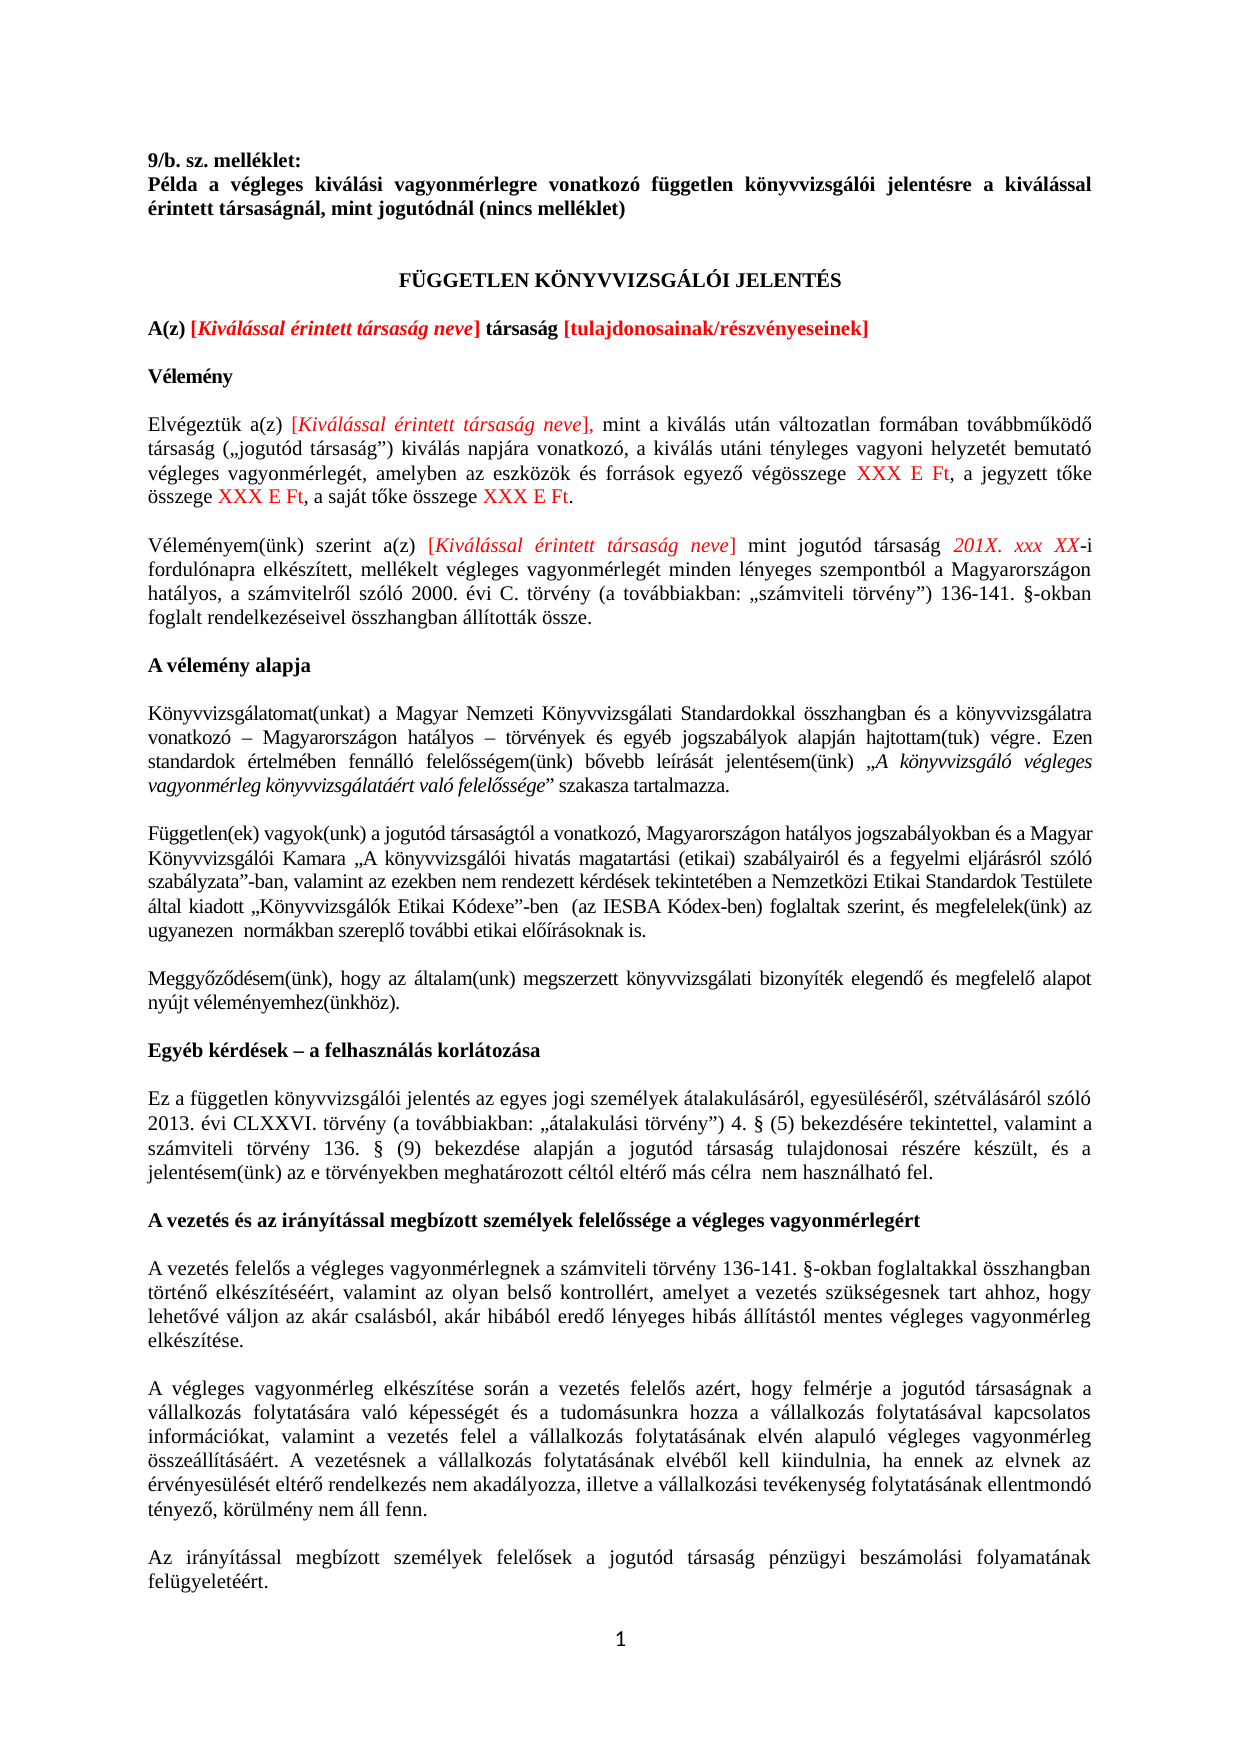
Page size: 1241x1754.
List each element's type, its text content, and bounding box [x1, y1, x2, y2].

text A vezetés felelős a végleges vagyonmérlegnek a számviteli törvény 136-141. §-okban foglaltakkal összhangban történő elkészítéséért, valamint az olyan belső kontrollért, amelyet a vezetés szükségesnek tart ahhoz, hogy lehetővé váljon az akár csalásból, akár hibából eredő lényeges hibás állítástól mentes végleges vagyonmérleg elkészítése. [148, 1256, 1093, 1352]
text Véleményem(ünk) szerint a(z) [Kiválással érintett társaság neve] mint jogutód társaság 201X. xxx XX-i fordulónapra elkészített, mellékelt végleges vagyonmérlegét minden lényeges szempontból a Magyarországon hatályos, a számvitelről szóló 2000. évi C. törvény (a továbbiakban: „számviteli törvény”) 136-141. §-okban foglalt rendelkezéseivel összhangban állították össze. [148, 533, 1093, 629]
text Egyéb kérdések – a felhasználás korlátozása [148, 1038, 1093, 1062]
text Elvégeztük a(z) [Kiválással érintett társaság neve], mint a kiválás után változatlan formában továbbműködő társaság („jogutód társaság”) kiválás napjára vonatkozó, a kiválás utáni tényleges vagyoni helyzetét bemutató végleges vagyonmérlegét, amelyben az eszközök és források egyező végösszege XXX E Ft, a jegyzett tőke összege XXX E Ft, a saját tőke összege XXX E Ft. [148, 412, 1093, 508]
text A vélemény alapja [148, 653, 1093, 677]
text Könyvvizsgálatomat(unkat) a Magyar Nemzeti Könyvvizsgálati Standardokkal összhangban és a könyvvizsgálatra vonatkozó – Magyarországon hatályos – törvények és egyéb jogszabályok alapján hajtottam(tuk) végre. Ezen standardok értelmében fennálló felelősségem(ünk) bővebb leírását jelentésem(ünk) „A könyvvizsgáló végleges vagyonmérleg könyvvizsgálatáért való felelőssége” szakasza tartalmazza. [148, 701, 1093, 797]
text A(z) [Kiválással érintett társaság neve] társaság [tulajdonosainak/részvényeseinek] [148, 316, 1093, 340]
text A végleges vagyonmérleg elkészítése során a vezetés felelős azért, hogy felmérje a jogutód társaságnak a vállalkozás folytatására való képességét és a tudomásunkra hozza a vállalkozás folytatásával kapcsolatos információkat, valamint a vezetés felel a vállalkozás folytatásának elvén alapuló végleges vagyonmérleg összeállításáért. A vezetésnek a vállalkozás folytatásának elvéből kell kiindulnia, ha ennek az elvnek az érvényesülését eltérő rendelkezés nem akadályozza, illetve a vállalkozási tevékenység folytatásának ellentmondó tényező, körülmény nem áll fenn. [148, 1376, 1093, 1521]
text A vezetés és az irányítással megbízott személyek felelőssége a végleges vagyonmérlegért [148, 1208, 1093, 1232]
subtitle Példa a végleges kiválási vagyonmérlegre vonatkozó független könyvvizsgálói jelentésre a kiválással érintett társaságnál, mint jogutódnál (nincs melléklet) [148, 172, 1093, 220]
text Meggyőződésem(ünk), hogy az általam(unk) megszerzett könyvvizsgálati bizonyíték elegendő és megfelelő alapot nyújt véleményemhez(ünkhöz). [148, 966, 1093, 1014]
subtitle 9/b. sz. melléklet: [148, 148, 1093, 172]
text Az irányítással megbízott személyek felelősek a jogutód társaság pénzügyi beszámolási folyamatának felügyeletéért. [148, 1544, 1093, 1593]
text Vélemény [148, 364, 1093, 388]
text Ez a független könyvvizsgálói jelentés az egyes jogi személyek átalakulásáról, egyesüléséről, szétválásáról szóló 2013. évi CLXXVI. törvény (a továbbiakban: „átalakulási törvény”) 4. § (5) bekezdésére tekintettel, valamint a számviteli törvény 136. § (9) bekezdése alapján a jogutód társaság tulajdonosai részére készült, és a jelentésem(ünk) az e törvényekben meghatározott céltól eltérő más célra nem használható fel. [148, 1086, 1093, 1184]
text FÜGGETLEN KÖNYVVIZSGÁLÓI JELENTÉS [148, 268, 1093, 292]
text Független(ek) vagyok(unk) a jogutód társaságtól a vonatkozó, Magyarországon hatályos jogszabályokban és a Magyar Könyvvizsgálói Kamara „A könyvvizsgálói hivatás magatartási (etikai) szabályairól és a fegyelmi eljárásról szóló szabályzata”-ban, valamint az ezekben nem rendezett kérdések tekintetében a Nemzetközi Etikai Standardok Testülete által kiadott „Könyvvizsgálók Etikai Kódexe”-ben (az IESBA Kódex-ben) foglaltak szerint, és megfelelek(ünk) az ugyanezen normákban szereplő további etikai előírásoknak is. [148, 821, 1093, 942]
